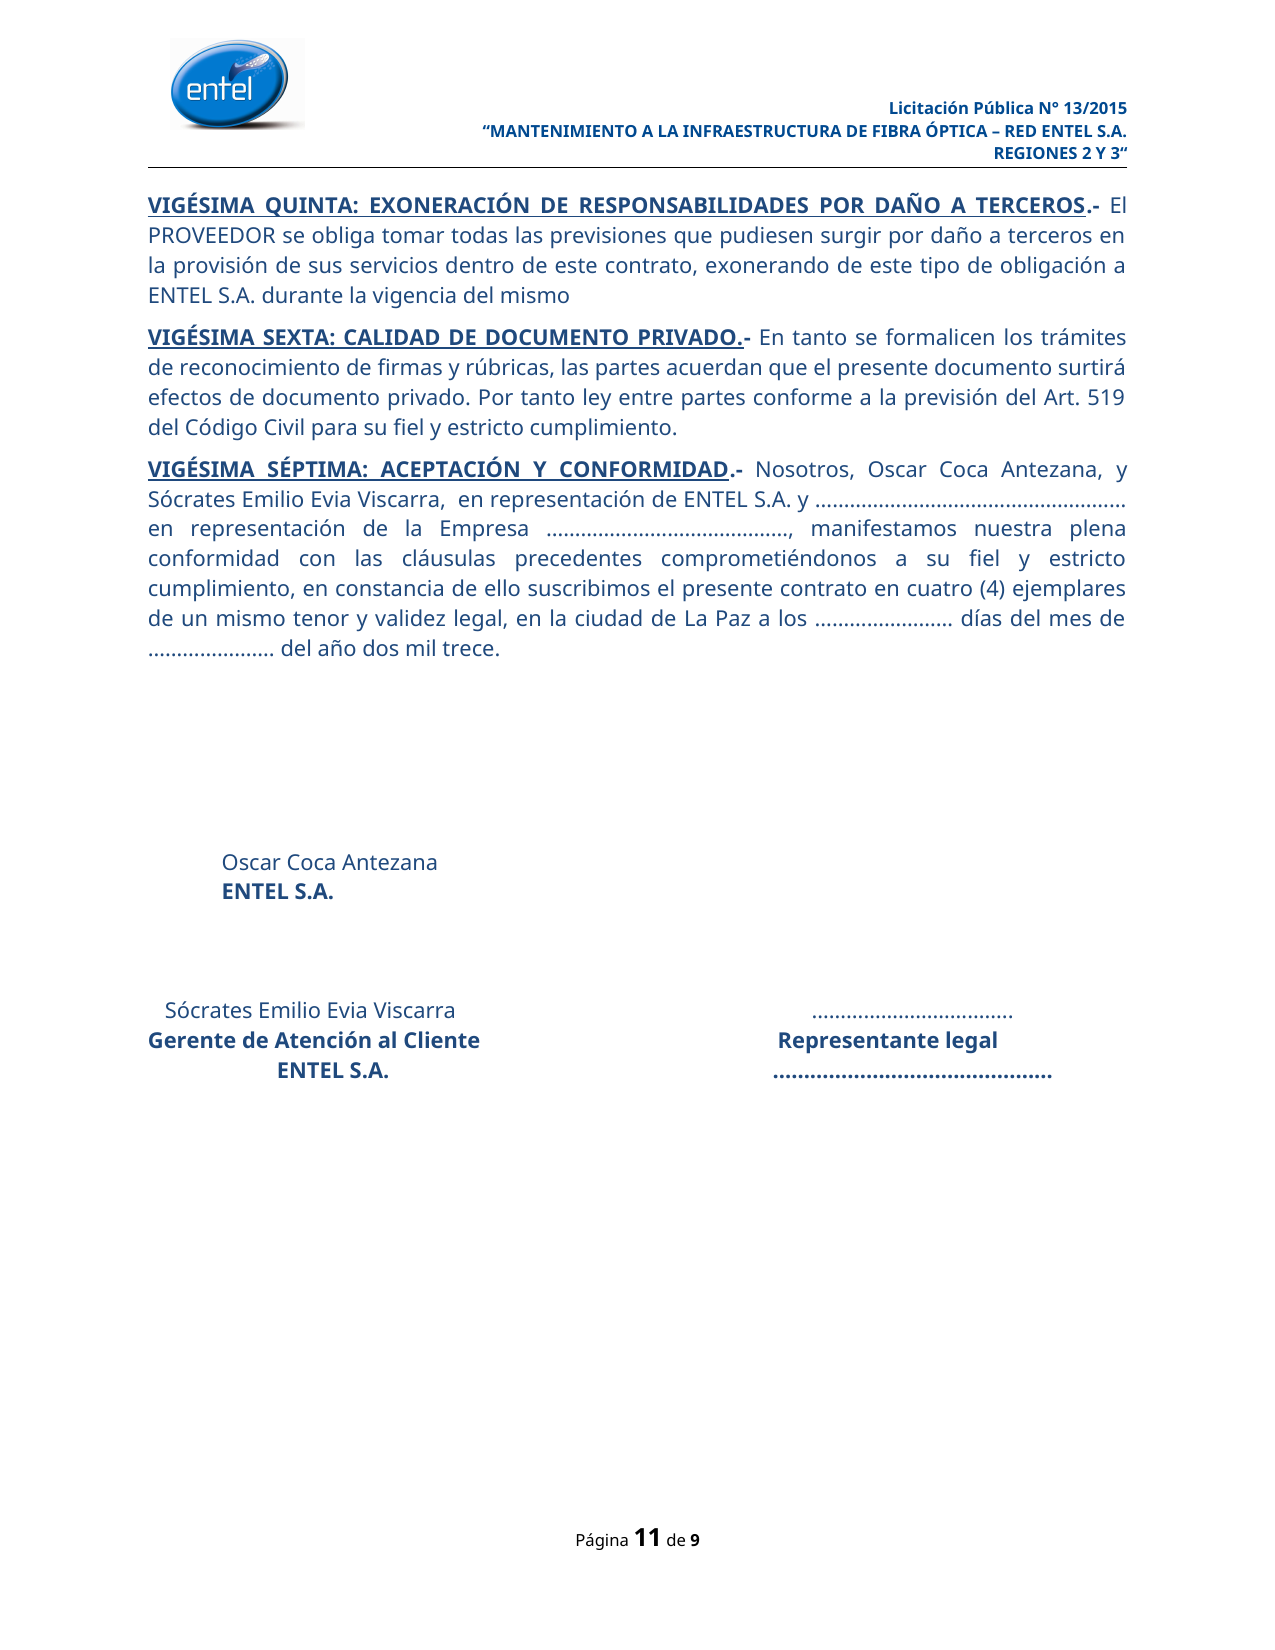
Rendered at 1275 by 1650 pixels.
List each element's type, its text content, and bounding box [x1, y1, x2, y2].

text VIGÉSIMA SÉPTIMA: ACEPTACIÓN Y CONFORMIDAD.- Nosotros, Oscar Coca Antezana, y Sócrates Emilio Evia Viscarra, en representación de ENTEL S.A. y ……………………………………………… en representación de la Empresa ……………………………………, manifestamos nuestra plena conformidad con las cláusulas precedentes comprometiéndonos a su fiel y estricto cumplimiento, en constancia de ello suscribimos el presente contrato en cuatro (4) ejemplares de un mismo tenor y validez legal, en la ciudad de La Paz a los …………………… días del mes de …………………. del año dos mil trece. [148, 454, 1127, 662]
picture [170, 38, 305, 130]
text Gerente de Atención al Cliente Representante legal [148, 1025, 1123, 1055]
text VIGÉSIMA SEXTA: CALIDAD DE DOCUMENTO PRIVADO.- En tanto se formalicen los trámites de reconocimiento de firmas y rúbricas, las partes acuerdan que el presente documento surtirá efectos de documento privado. Por tanto ley entre partes conforme a la previsión del Art. 519 del Código Civil para su fiel y estricto cumplimiento. [148, 322, 1127, 441]
text VIGÉSIMA QUINTA: EXONERACIÓN DE RESPONSABILIDADES POR DAÑO A TERCEROS.- El PROVEEDOR se obliga tomar todas las previsiones que pudiesen surgir por daño a terceros en la provisión de sus servicios dentro de este contrato, exonerando de este tipo de obligación a ENTEL S.A. durante la vigencia del mismo [148, 191, 1127, 310]
text Oscar Coca Antezana ENTEL S.A. [148, 847, 1123, 906]
text Sócrates Emilio Evia Viscarra …………………………….. [148, 996, 1123, 1025]
text ENTEL S.A. ……………………………………… [148, 1055, 1127, 1085]
